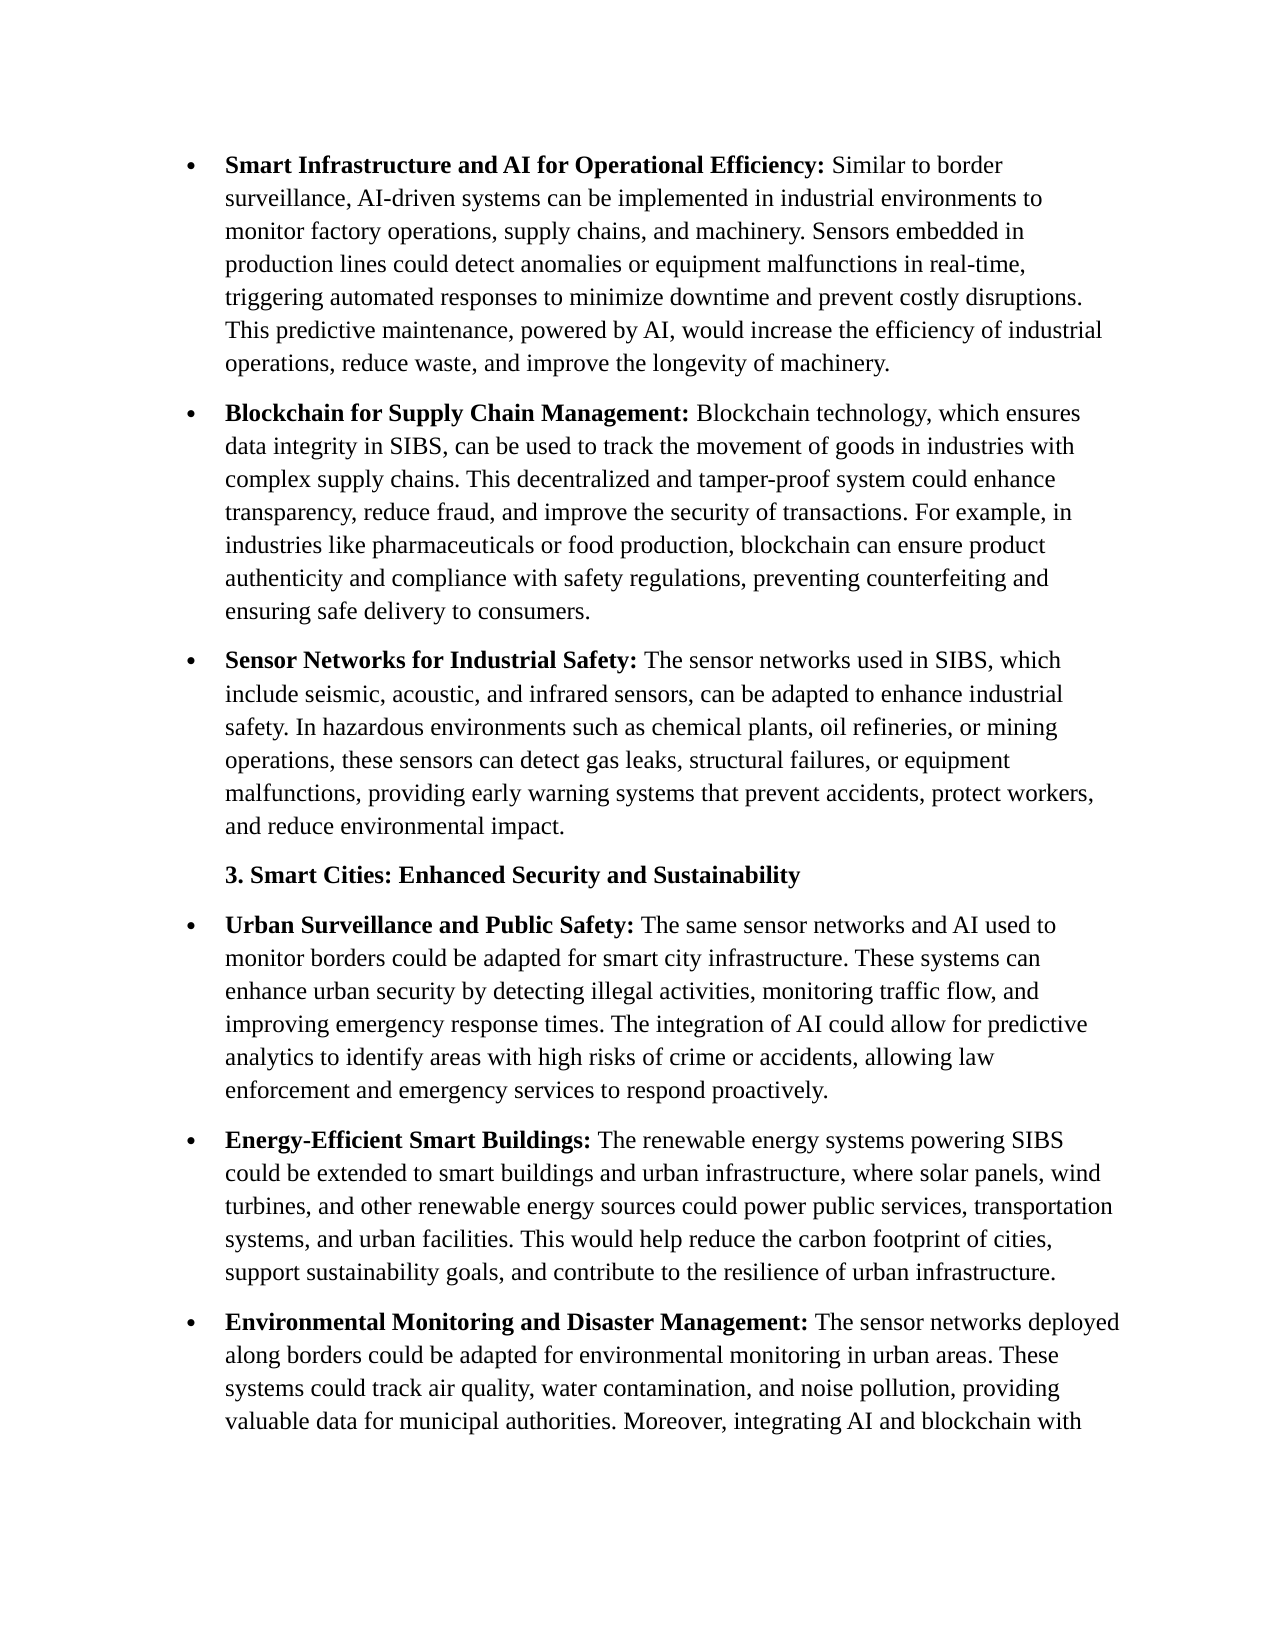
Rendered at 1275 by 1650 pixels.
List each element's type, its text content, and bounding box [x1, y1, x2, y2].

list Energy-Efficient Smart Buildings: The renewable energy systems powering SIBS could be extended to smart buildings and urban infrastructure, where solar panels, wind turbines, and other renewable energy sources could power public services, transportation systems, and urban facilities. This would help reduce the carbon footprint of cities, support sustainability goals, and contribute to the resilience of urban infrastructure. [187, 1125, 1125, 1286]
list Sensor Networks for Industrial Safety: The sensor networks used in SIBS, which include seismic, acoustic, and infrared sensors, can be adapted to enhance industrial safety. In hazardous environments such as chemical plants, oil refineries, or mining operations, these sensors can detect gas leaks, structural failures, or equipment malfunctions, providing early warning systems that prevent accidents, protect workers, and reduce environmental impact. [187, 646, 1125, 839]
list Smart Infrastructure and AI for Operational Efficiency: Similar to border surveillance, AI-driven systems can be implemented in industrial environments to monitor factory operations, supply chains, and machinery. Sensors embedded in production lines could detect anomalies or equipment malfunctions in real-time, triggering automated responses to minimize downtime and prevent costly disruptions. This predictive maintenance, powered by AI, would increase the efficiency of industrial operations, reduce waste, and improve the longevity of machinery. [187, 150, 1125, 377]
text 3. Smart Cities: Enhanced Security and Sustainability [225, 860, 1125, 889]
list Blockchain for Supply Chain Management: Blockchain technology, which ensures data integrity in SIBS, can be used to track the movement of goods in industries with complex supply chains. This decentralized and tamper-proof system could enhance transparency, reduce fraud, and improve the security of transactions. For example, in industries like pharmaceuticals or food production, blockchain can ensure product authenticity and compliance with safety regulations, preventing counterfeiting and ensuring safe delivery to consumers. [187, 398, 1125, 625]
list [187, 1307, 1125, 1434]
list Urban Surveillance and Public Safety: The same sensor networks and AI used to monitor borders could be adapted for smart city infrastructure. These systems can enhance urban security by detecting illegal activities, monitoring traffic flow, and improving emergency response times. The integration of AI could allow for predictive analytics to identify areas with high risks of crime or accidents, allowing law enforcement and emergency services to respond proactively. [187, 910, 1125, 1104]
